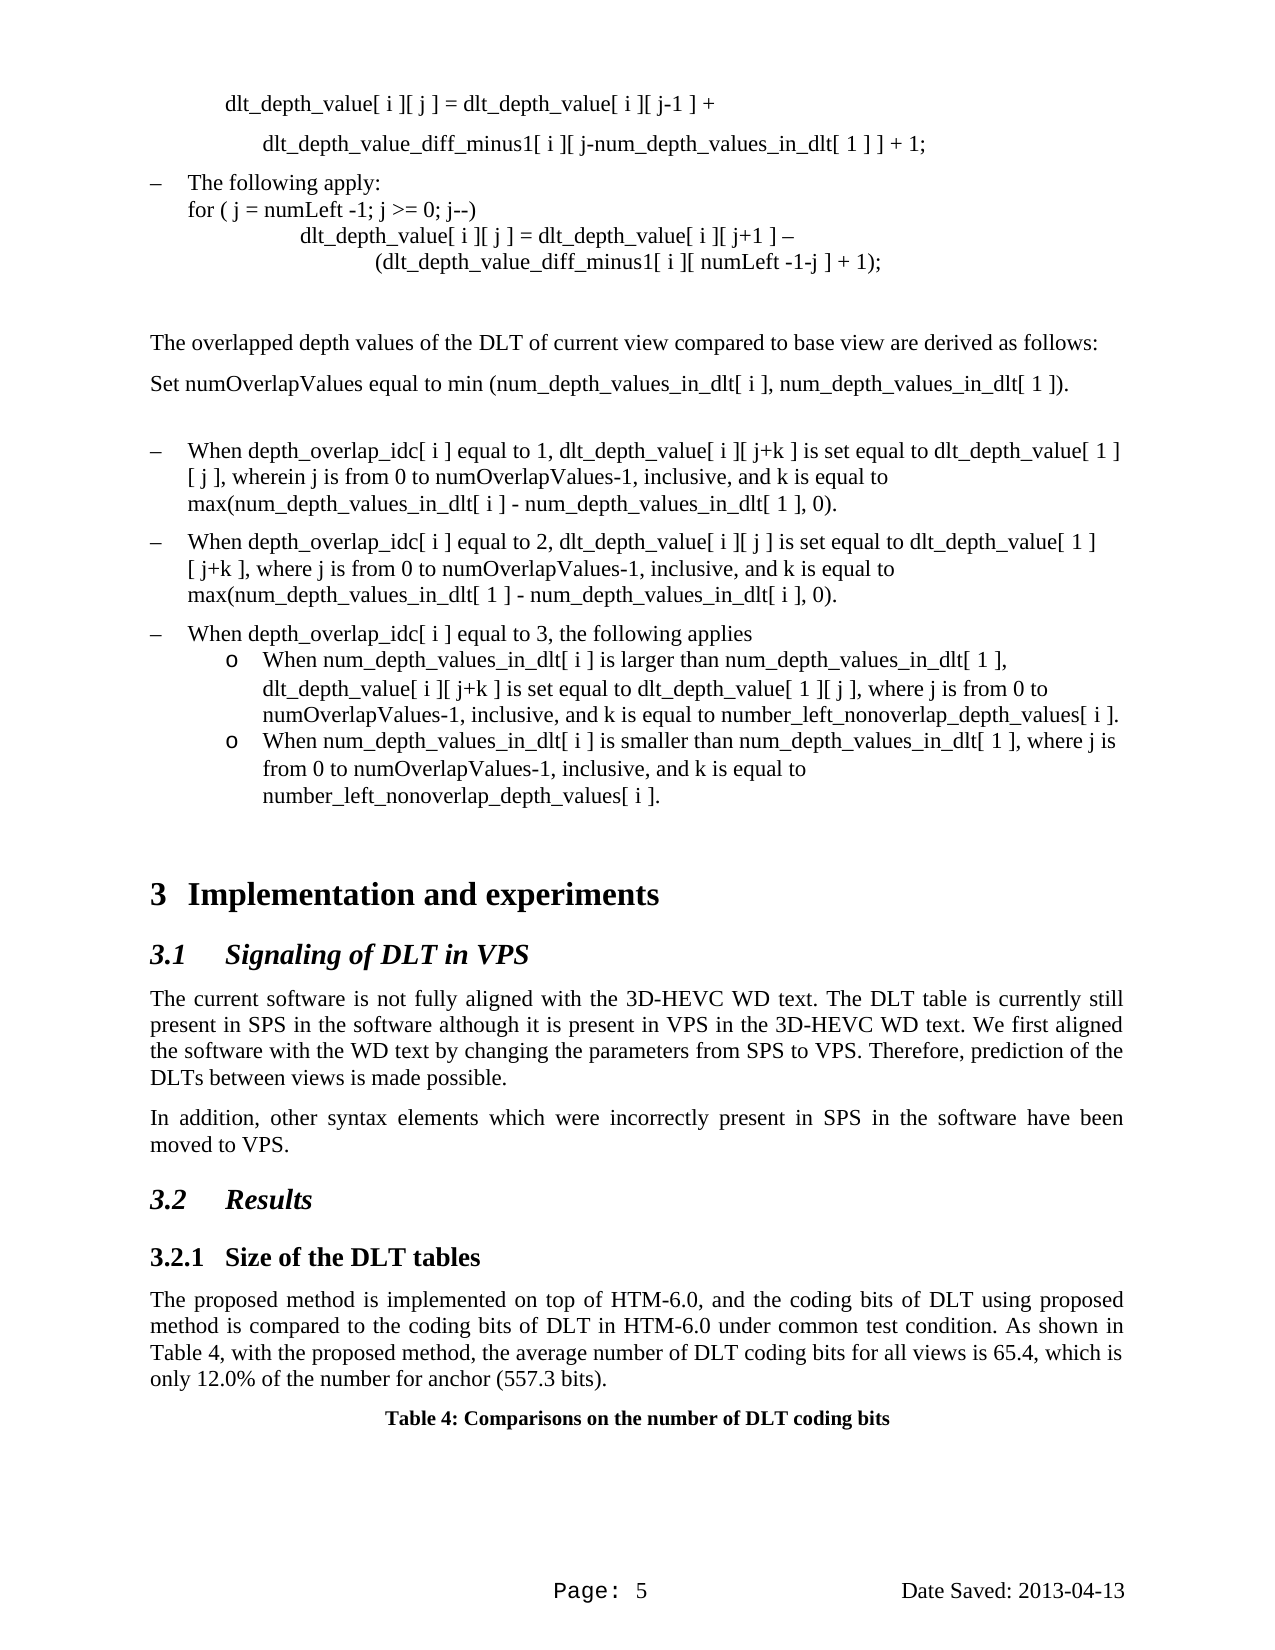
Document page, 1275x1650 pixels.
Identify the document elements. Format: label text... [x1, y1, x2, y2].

list The following apply: for ( j = numLeft -1; j >= 0; j--) [150, 169, 1125, 222]
list When num_depth_values_in_dlt[ i ] is smaller than num_depth_values_in_dlt[ 1 ], where j is from 0 to numOverlapValues-1, inclusive, and k is equal to number_left_nonoverlap_depth_values[ i ]. [225, 727, 1125, 808]
list When depth_overlap_idc[ i ] equal to 2, dlt_depth_value[ i ][ j ] is set equal to dlt_depth_value[ 1 ][ j+k ], where j is from 0 to numOverlapValues-1, inclusive, and k is equal to max(num_depth_values_in_dlt[ 1 ] - num_depth_values_in_dlt[ i ], 0). [150, 528, 1125, 607]
text In addition, other syntax elements which were incorrectly present in SPS in the software have been moved to VPS. [150, 1104, 1125, 1157]
list When depth_overlap_idc[ i ] equal to 1, dlt_depth_value[ i ][ j+k ] is set equal to dlt_depth_value[ 1 ][ j ], wherein j is from 0 to numOverlapValues-1, inclusive, and k is equal to max(num_depth_values_in_dlt[ i ] - num_depth_values_in_dlt[ 1 ], 0). [150, 437, 1125, 516]
list When depth_overlap_idc[ i ] equal to 3, the following applies [150, 620, 1125, 646]
text The current software is not fully aligned with the 3D-HEVC WD text. The DLT table is currently still present in SPS in the software although it is present in VPS in the 3D-HEVC WD text. We first aligned the software with the WD text by changing the parameters from SPS to VPS. Therefore, prediction of the DLTs between views is made possible. [150, 985, 1125, 1090]
list (dlt_depth_value_diff_minus1[ i ][ numLeft -1-j ] + 1); [196, 248, 1125, 275]
text Set numOverlapValues equal to min (num_depth_values_in_dlt[ i ], num_depth_values_in_dlt[ 1 ]). [150, 370, 1125, 396]
text dlt_depth_value_diff_minus1[ i ][ j-num_depth_values_in_dlt[ 1 ] ] + 1; [150, 131, 1125, 157]
list When num_depth_values_in_dlt[ i ] is larger than num_depth_values_in_dlt[ 1 ], dlt_depth_value[ i ][ j+k ] is set equal to dlt_depth_value[ 1 ][ j ], where j is from 0 to numOverlapValues-1, inclusive, and k is equal to number_left_nonoverlap_depth_values[ i ]. [225, 646, 1125, 727]
list dlt_depth_value[ i ][ j ] = dlt_depth_value[ i ][ j+1 ] – [196, 222, 1125, 248]
text dlt_depth_value[ i ][ j ] = dlt_depth_value[ i ][ j-1 ] + [150, 90, 1125, 116]
text Table 4: Comparisons on the number of DLT coding bits [150, 1406, 1125, 1429]
subtitle Results [150, 1182, 1125, 1216]
subtitle Signaling of DLT in VPS [150, 937, 1125, 971]
subtitle Implementation and experiments [150, 874, 1125, 912]
text The overlapped depth values of the DLT of current view compared to base view are derived as follows: [150, 329, 1125, 356]
text The proposed method is implemented on top of HTM-6.0, and the coding bits of DLT using proposed method is compared to the coding bits of DLT in HTM-6.0 under common test condition. As shown in Table 4, with the proposed method, the average number of DLT coding bits for all views is 65.4, which is only 12.0% of the number for anchor (557.3 bits). [150, 1286, 1125, 1391]
subtitle Size of the DLT tables [150, 1241, 1125, 1272]
